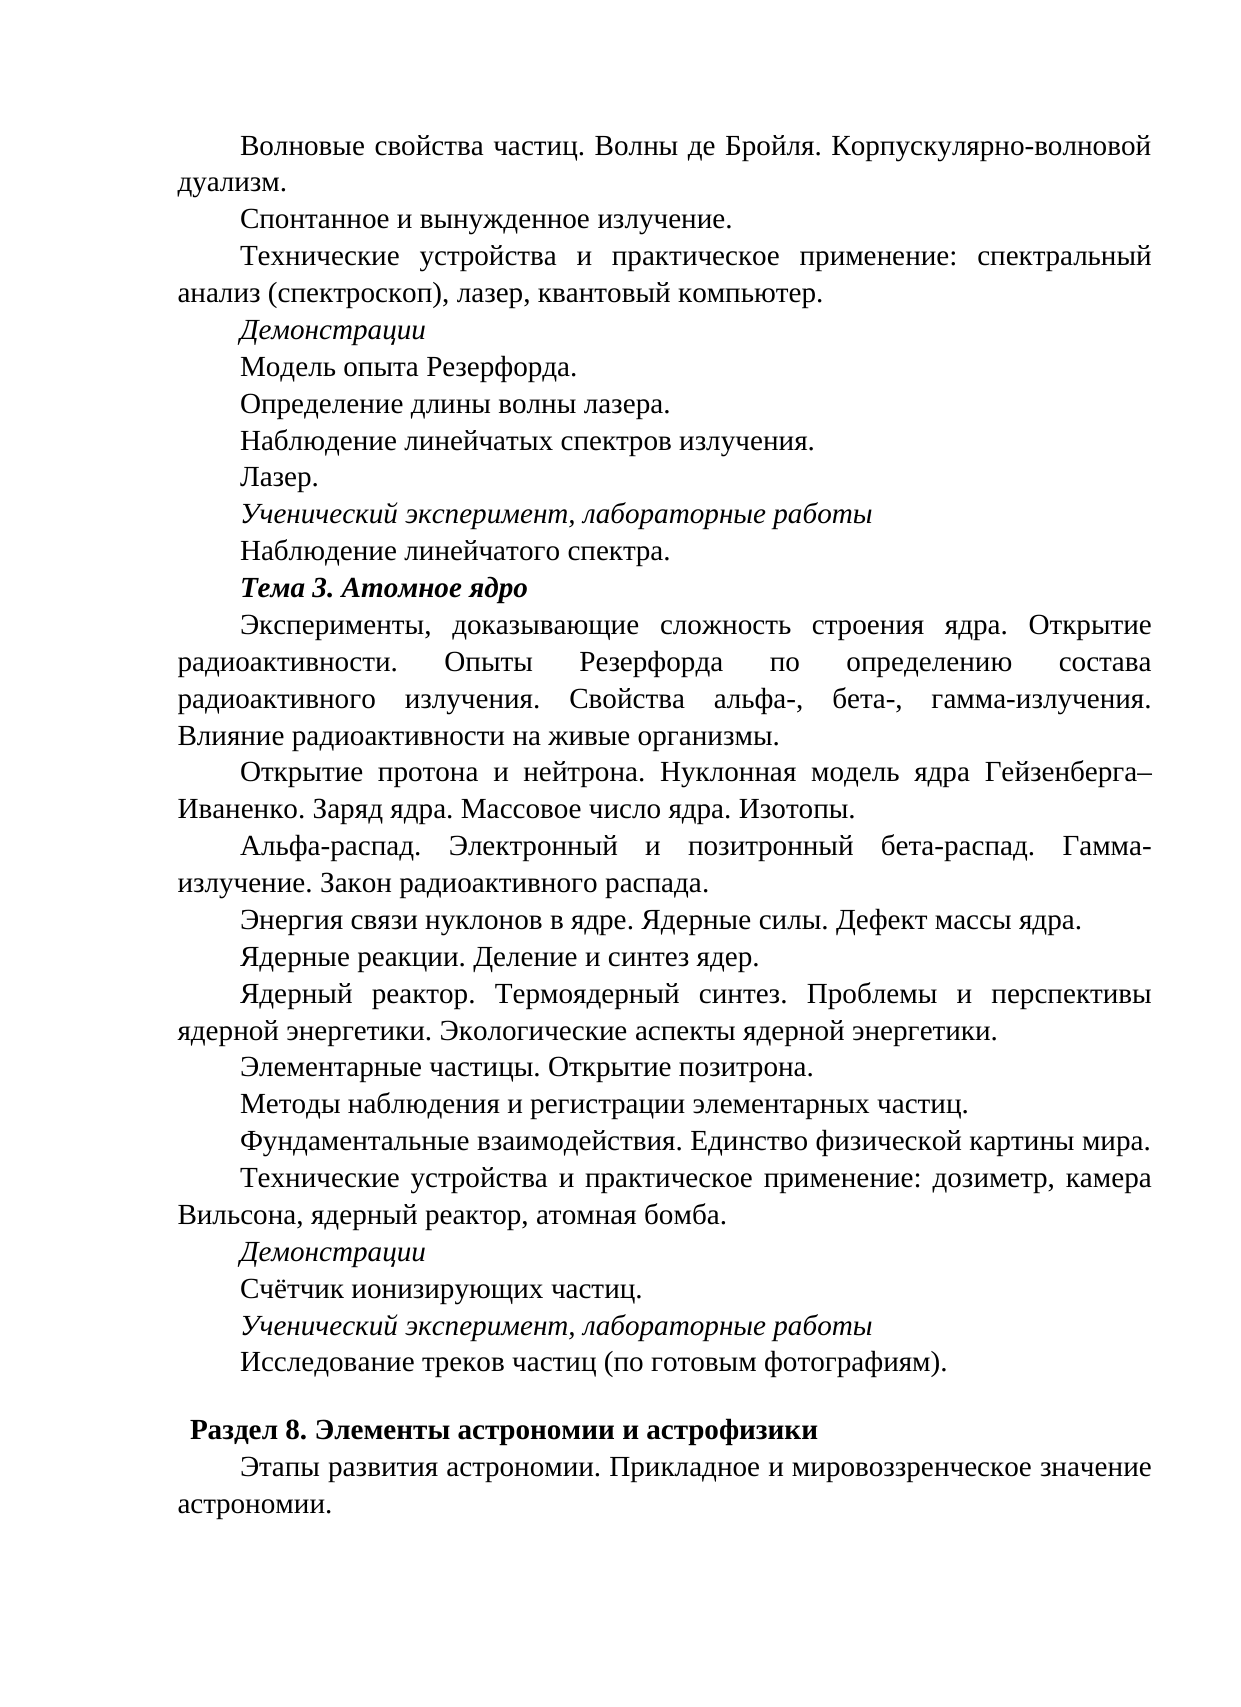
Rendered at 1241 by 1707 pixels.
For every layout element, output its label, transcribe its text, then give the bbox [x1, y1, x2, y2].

text Демонстрации [177, 312, 1152, 346]
text Эксперименты, доказывающие сложность строения ядра. Открытие радиоактивности. Опыты Резерфорда по определению состава радиоактивного излучения. Свойства альфа-, бета-, гамма-излучения. Влияние радиоактивности на живые организмы. [177, 607, 1152, 751]
text Этапы развития астрономии. Прикладное и мировоззренческое значение астрономии. [177, 1449, 1152, 1519]
text Раздел 8. Элементы астрономии и астрофизики [190, 1412, 1152, 1446]
text Открытие протона и нейтрона. Нуклонная модель ядра Гейзенберга–Иваненко. Заряд ядра. Массовое число ядра. Изотопы. [177, 754, 1152, 825]
text Ядерные реакции. Деление и синтез ядер. [177, 939, 1152, 972]
text Технические устройства и практическое применение: спектральный анализ (спектроскоп), лазер, квантовый компьютер. [177, 238, 1152, 309]
text Спонтанное и вынужденное излучение. [177, 201, 1152, 235]
text Модель опыта Резерфорда. [177, 349, 1152, 382]
text Тема 3. Атомное ядро [177, 570, 1152, 604]
text Исследование треков частиц (по готовым фотографиям). [177, 1344, 1152, 1378]
text Ядерный реактор. Термоядерный синтез. Проблемы и перспективы ядерной энергетики. Экологические аспекты ядерной энергетики. [177, 976, 1152, 1046]
text Ученический эксперимент, лабораторные работы [177, 1308, 1152, 1341]
text Энергия связи нуклонов в ядре. Ядерные силы. Дефект массы ядра. [177, 902, 1152, 936]
text Методы наблюдения и регистрации элементарных частиц. [177, 1086, 1152, 1120]
text Счётчик ионизирующих частиц. [177, 1271, 1152, 1304]
text Демонстрации [177, 1234, 1152, 1267]
text Фундаментальные взаимодействия. Единство физической картины мира. [177, 1123, 1152, 1157]
text Волновые свойства частиц. Волны де Бройля. Корпускулярно-волновой дуализм. [177, 128, 1152, 198]
text Технические устройства и практическое применение: дозиметр, камера Вильсона, ядерный реактор, атомная бомба. [177, 1160, 1152, 1231]
text Наблюдение линейчатых спектров излучения. [177, 423, 1152, 456]
text Элементарные частицы. Открытие позитрона. [177, 1049, 1152, 1083]
text Альфа-распад. Электронный и позитронный бета-распад. Гамма-излучение. Закон радиоактивного распада. [177, 828, 1152, 899]
text Ученический эксперимент, лабораторные работы [177, 496, 1152, 530]
text Определение длины волны лазера. [177, 386, 1152, 419]
text Наблюдение линейчатого спектра. [177, 533, 1152, 567]
text Лазер. [177, 459, 1152, 493]
